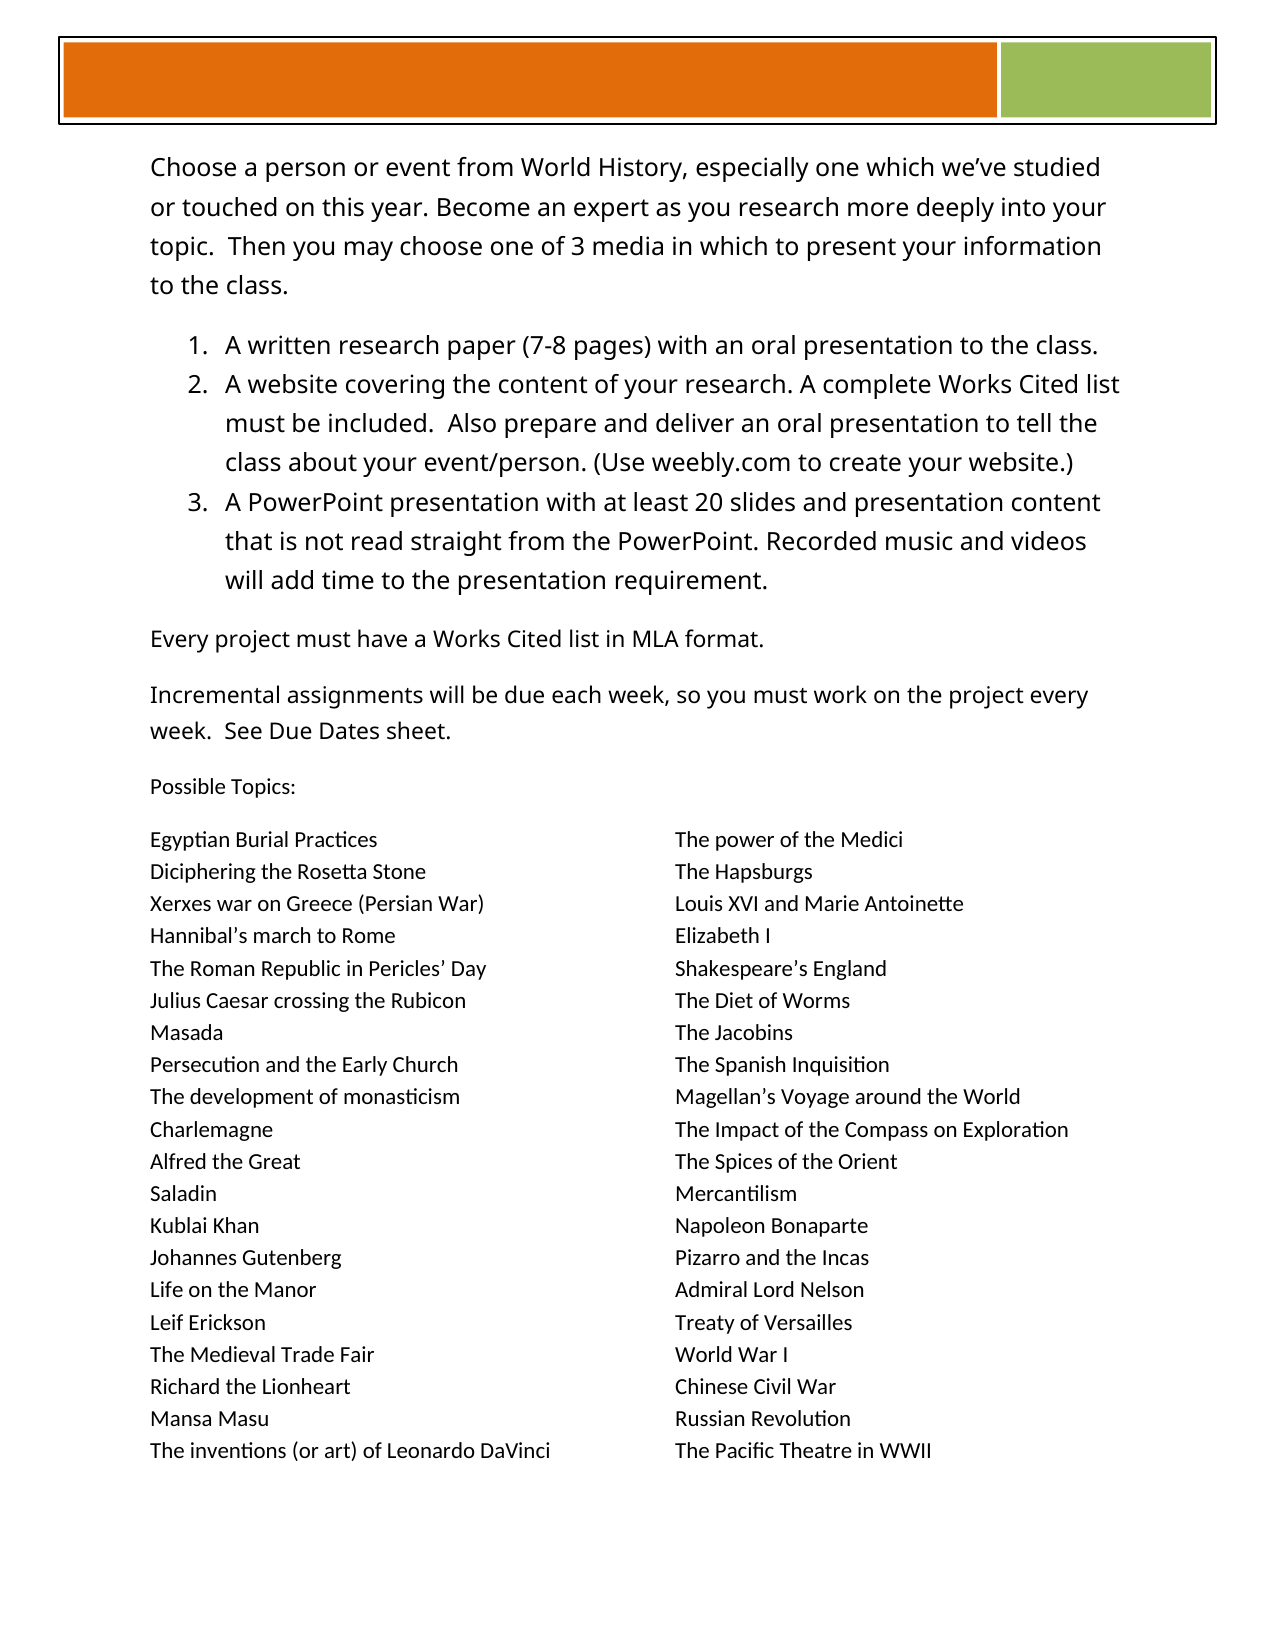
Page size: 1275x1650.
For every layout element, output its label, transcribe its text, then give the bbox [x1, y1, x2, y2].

text Shakespeare’s England [675, 954, 1125, 982]
text Richard the Lionheart [150, 1372, 600, 1400]
text The Pacific Theatre in WWII [675, 1437, 1125, 1464]
list A PowerPoint presentation with at least 20 slides and presentation content that is not read straight from the PowerPoint. Recorded music and videos will add time to the presentation requirement. [187, 484, 1125, 597]
text Masada [150, 1018, 600, 1046]
text Leif Erickson [150, 1308, 600, 1336]
text Diciphering the Rosetta Stone [150, 857, 600, 885]
text Chinese Civil War [675, 1372, 1125, 1400]
text Xerxes war on Greece (Persian War) [150, 889, 600, 917]
text Mansa Masu [150, 1404, 600, 1432]
text The Impact of the Compass on Exploration [675, 1115, 1125, 1143]
list A written research paper (7-8 pages) with an oral presentation to the class. [187, 327, 1125, 362]
text Russian Revolution [675, 1404, 1125, 1432]
text Admiral Lord Nelson [675, 1276, 1125, 1304]
text The development of monasticism [150, 1082, 600, 1111]
text The power of the Medici [675, 825, 1125, 853]
text The Jacobins [675, 1018, 1125, 1046]
text Incremental assignments will be due each week, so you must work on the project every week. See Due Dates sheet. [150, 679, 1125, 746]
text The Spices of the Orient [675, 1147, 1125, 1175]
text Napoleon Bonaparte [675, 1211, 1125, 1239]
text Louis XVI and Marie Antoinette [675, 889, 1125, 917]
text Julius Caesar crossing the Rubicon [150, 986, 600, 1014]
text The inventions (or art) of Leonardo DaVinci [150, 1437, 600, 1464]
text The Spanish Inquisition [675, 1050, 1125, 1078]
text Choose a person or event from World History, especially one which we’ve studied or touched on this year. Become an expert as you research more deeply into your topic. Then you may choose one of 3 media in which to present your information to the class. [150, 150, 1125, 302]
text Every project must have a Works Cited list in MLA format. [150, 622, 1125, 654]
text Persecution and the Early Church [150, 1050, 600, 1078]
text Charlemagne [150, 1115, 600, 1143]
text Mercantilism [675, 1179, 1125, 1207]
text Alfred the Great [150, 1147, 600, 1175]
text The Diet of Worms [675, 986, 1125, 1014]
text World War I [675, 1340, 1125, 1368]
text Egyptian Burial Practices [150, 825, 600, 853]
text Magellan’s Voyage around the World [675, 1082, 1125, 1111]
text Hannibal’s march to Rome [150, 922, 600, 949]
text Life on the Manor [150, 1276, 600, 1304]
text Johannes Gutenberg [150, 1243, 600, 1271]
list A website covering the content of your research. A complete Works Cited list must be included. Also prepare and deliver an oral presentation to tell the class about your event/person. (Use weebly.com to create your website.) [187, 367, 1125, 479]
text The Hapsburgs [675, 857, 1125, 885]
text Treaty of Versailles [675, 1308, 1125, 1336]
text Saladin [150, 1179, 600, 1207]
text The Medieval Trade Fair [150, 1340, 600, 1368]
text The Roman Republic in Pericles’ Day [150, 954, 600, 982]
text Possible Topics: [150, 772, 1125, 800]
text Kublai Khan [150, 1211, 600, 1239]
text Pizarro and the Incas [675, 1243, 1125, 1271]
text Elizabeth I [675, 922, 1125, 949]
